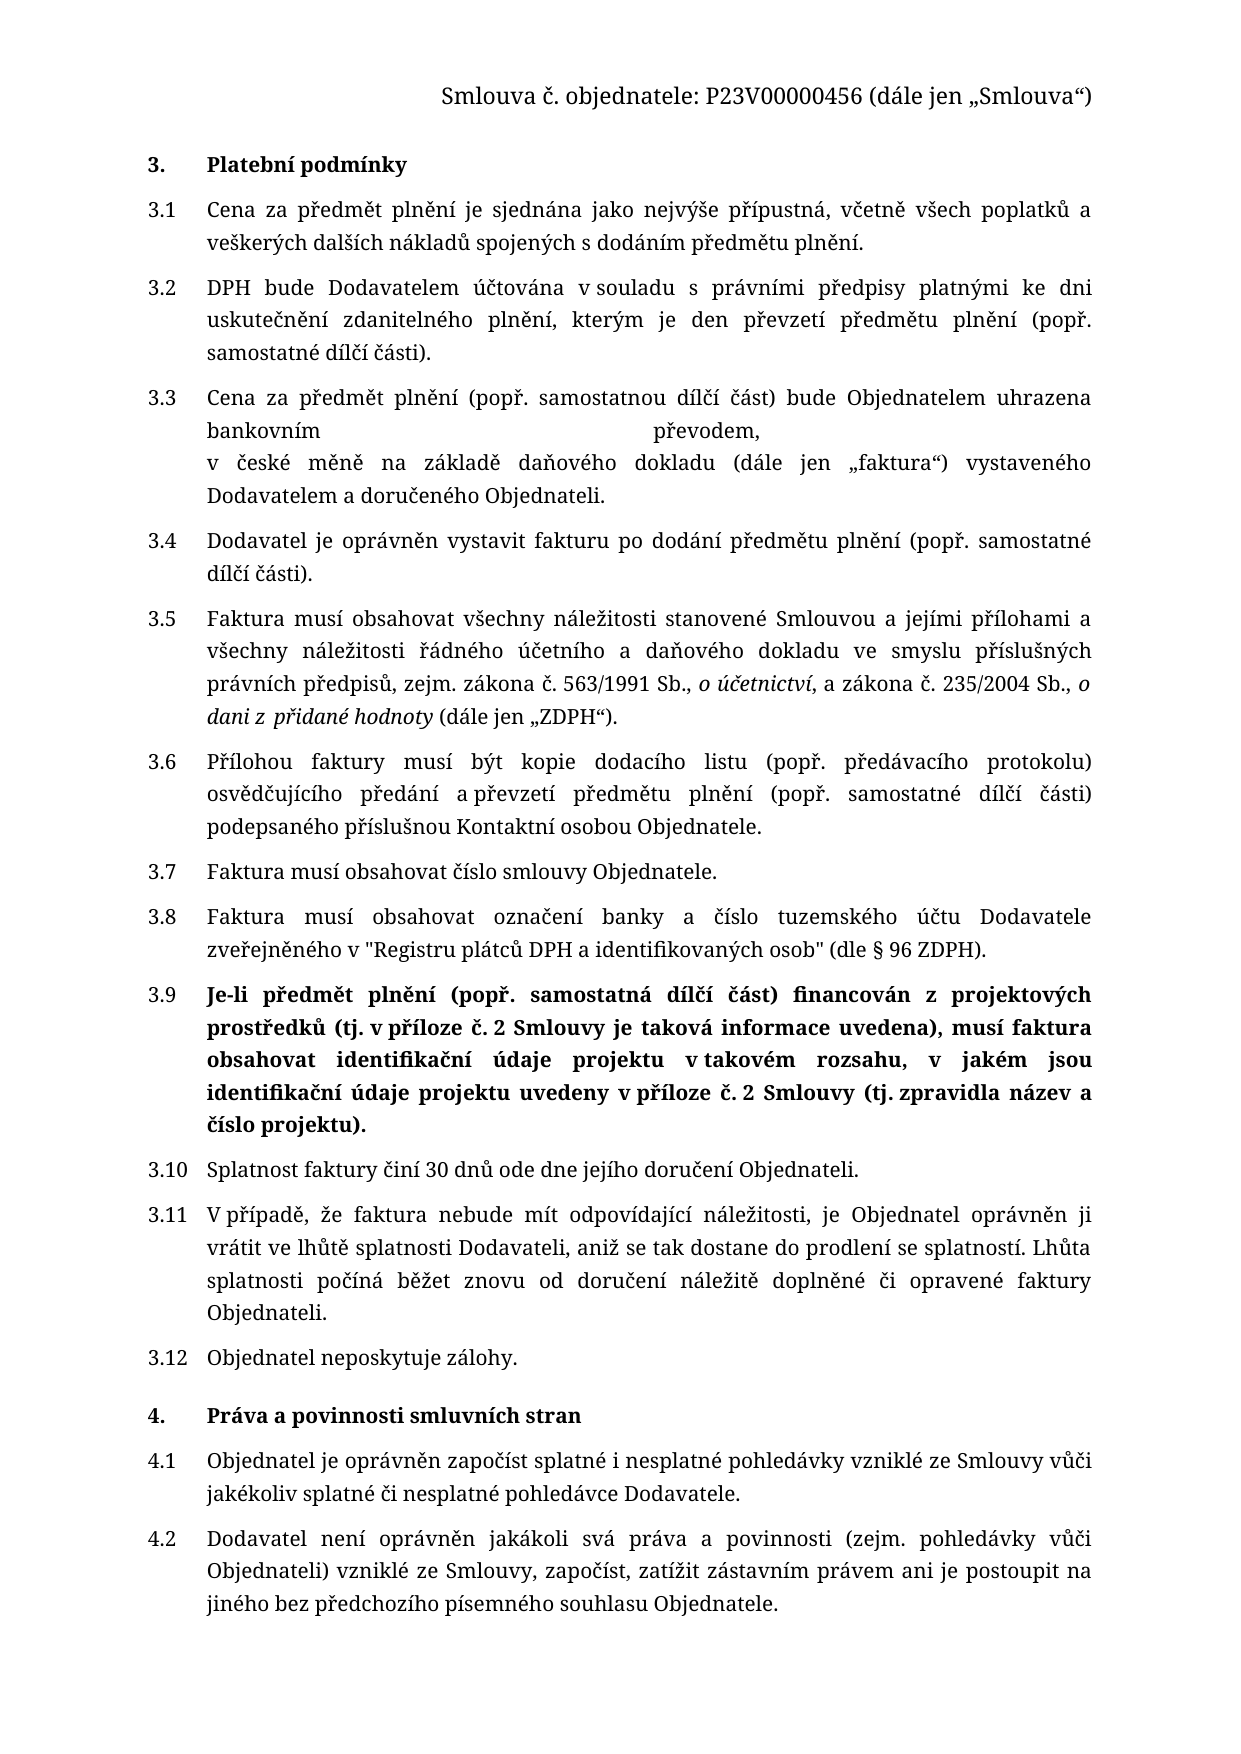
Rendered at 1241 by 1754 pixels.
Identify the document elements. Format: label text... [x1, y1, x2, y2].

list Faktura musí obsahovat označení banky a číslo tuzemského účtu Dodavatele zveřejněného v "Registru plátců DPH a identifikovaných osob" (dle § 96 ZDPH). [148, 902, 1093, 963]
list Je-li předmět plnění (popř. samostatná dílčí část) financován z projektových prostředků (tj. v příloze č. 2 Smlouvy je taková informace uvedena), musí faktura obsahovat identifikační údaje projektu v takovém rozsahu, v jakém jsou identifikační údaje projektu uvedeny v příloze č. 2 Smlouvy (tj. zpravidla název a číslo projektu). [148, 980, 1093, 1139]
list Práva a povinnosti smluvních stran [148, 1401, 1093, 1429]
list Faktura musí obsahovat číslo smlouvy Objednatele. [148, 857, 1093, 886]
list Dodavatel je oprávněn vystavit fakturu po dodání předmětu plnění (popř. samostatné dílčí části). [148, 526, 1093, 587]
list Objednatel je oprávněn započíst splatné i nesplatné pohledávky vzniklé ze Smlouvy vůči jakékoliv splatné či nesplatné pohledávce Dodavatele. [148, 1446, 1093, 1507]
list V případě, že faktura nebude mít odpovídající náležitosti, je Objednatel oprávněn ji vrátit ve lhůtě splatnosti Dodavateli, aniž se tak dostane do prodlení se splatností. Lhůta splatnosti počíná běžet znovu od doručení náležitě doplněné či opravené faktury Objednateli. [148, 1201, 1093, 1327]
list Dodavatel není oprávněn jakákoli svá práva a povinnosti (zejm. pohledávky vůči Objednateli) vzniklé ze Smlouvy, započíst, zatížit zástavním právem ani je postoupit na jiného bez předchozího písemného souhlasu Objednatele. [148, 1524, 1093, 1618]
list Faktura musí obsahovat všechny náležitosti stanovené Smlouvou a jejími přílohami a všechny náležitosti řádného účetního a daňového dokladu ve smyslu příslušných právních předpisů, zejm. zákona č. 563/1991 Sb., o účetnictví, a zákona č. 235/2004 Sb., o dani z přidané hodnoty (dále jen „ZDPH“). [148, 604, 1093, 730]
list Objednatel neposkytuje zálohy. [148, 1343, 1093, 1372]
list Splatnost faktury činí 30 dnů ode dne jejího doručení Objednateli. [148, 1156, 1093, 1184]
list Cena za předmět plnění je sjednána jako nejvýše přípustná, včetně všech poplatků a veškerých dalších nákladů spojených s dodáním předmětu plnění. [148, 195, 1093, 256]
list DPH bude Dodavatelem účtována v souladu s právními předpisy platnými ke dni uskutečnění zdanitelného plnění, kterým je den převzetí předmětu plnění (popř. samostatné dílčí části). [148, 273, 1093, 367]
list Přílohou faktury musí být kopie dodacího listu (popř. předávacího protokolu) osvědčujícího předání a převzetí předmětu plnění (popř. samostatné dílčí části) podepsaného příslušnou Kontaktní osobou Objednatele. [148, 747, 1093, 841]
list Cena za předmět plnění (popř. samostatnou dílčí část) bude Objednatelem uhrazena bankovním převodem, v české měně na základě daňového dokladu (dále jen „faktura“) vystaveného Dodavatelem a doručeného Objednateli. [148, 383, 1093, 509]
list Platební podmínky [148, 150, 1093, 179]
